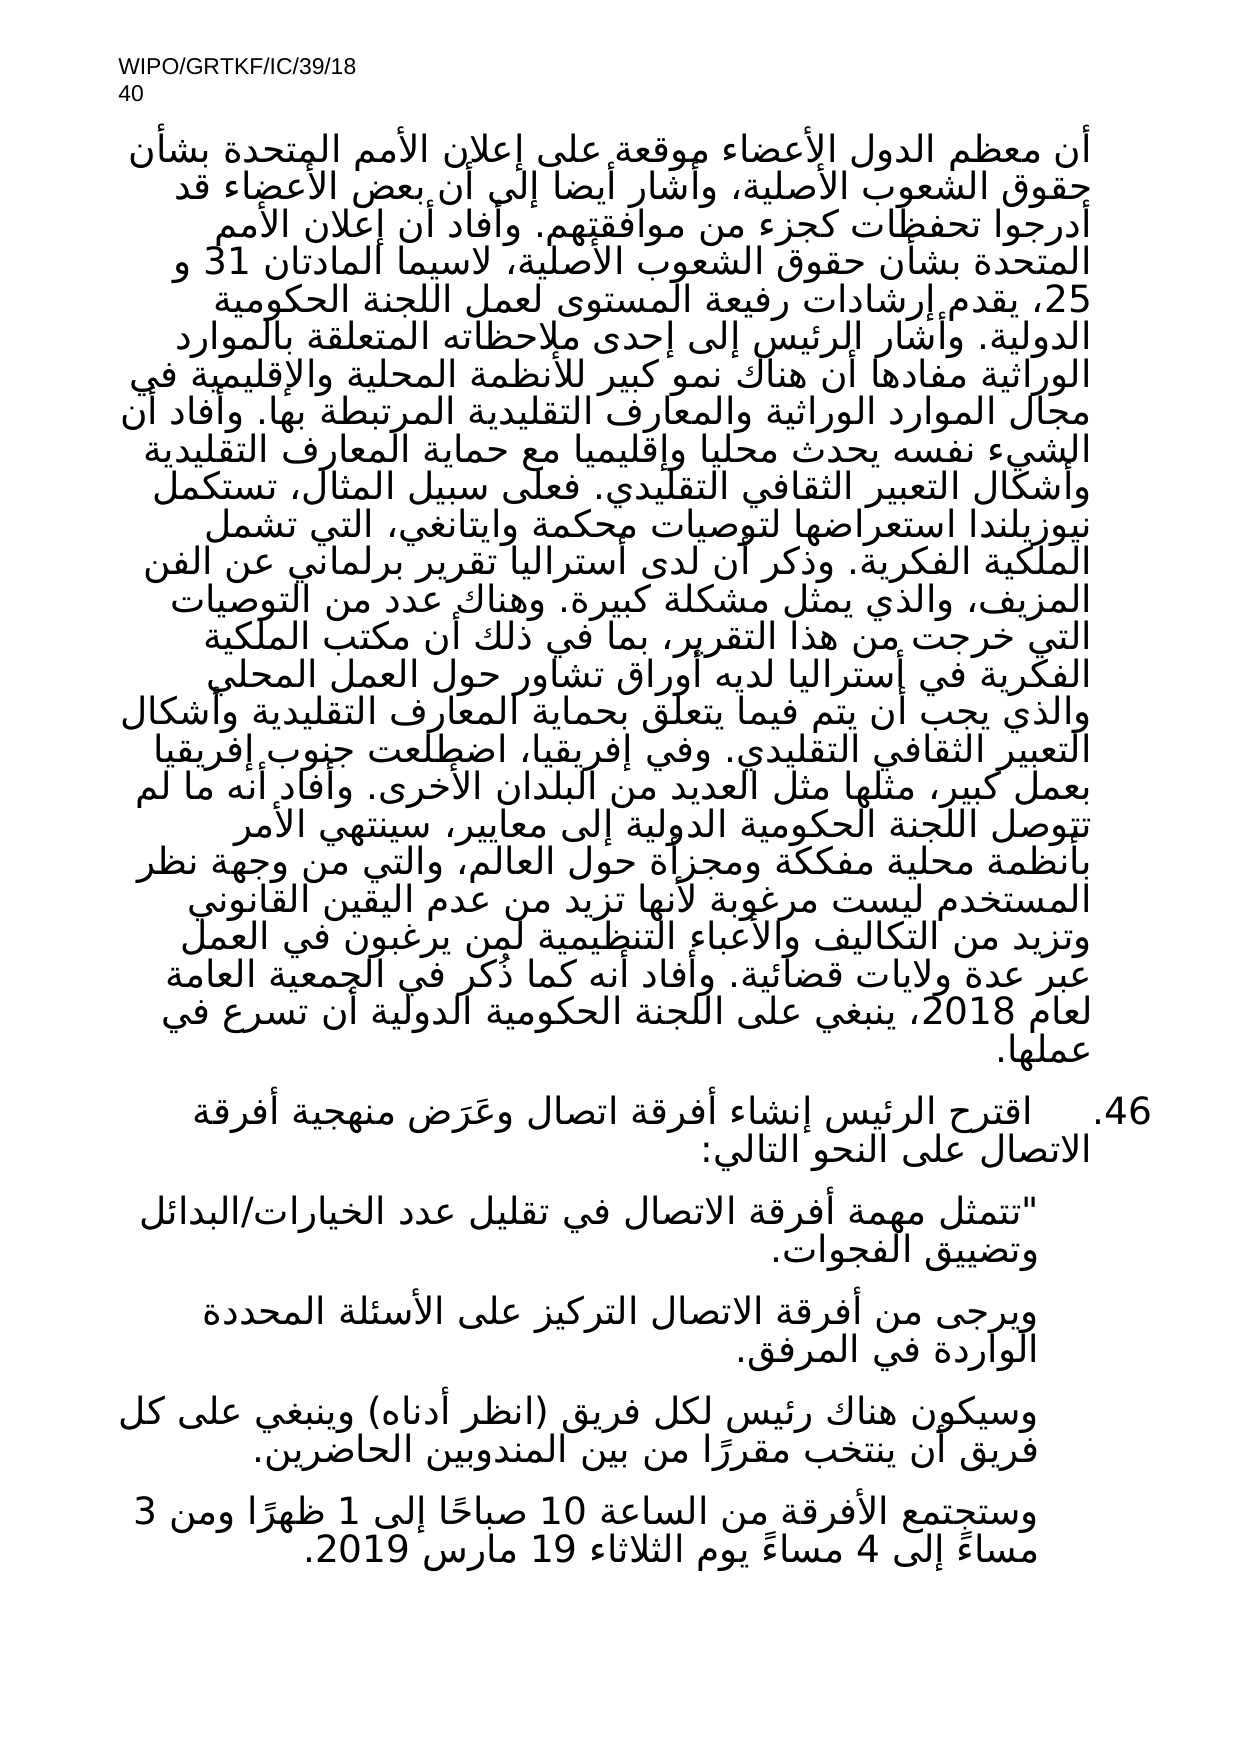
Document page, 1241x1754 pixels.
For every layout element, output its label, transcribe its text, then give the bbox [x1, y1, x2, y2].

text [118, 132, 1093, 1070]
list وستجتمع الأفرقة من الساعة 10 صباحًا إلى 1 ظهرًا ومن 3 مساءً إلى 4 مساءً يوم الثلاثاء 19 مارس 2019. [118, 1495, 1039, 1570]
list ويرجى من أفرقة الاتصال التركيز على الأسئلة المحددة الواردة في المرفق. [118, 1295, 1039, 1370]
text اقترح الرئيس إنشاء أفرقة اتصال وعَرَض منهجية أفرقة الاتصال على النحو التالي: [118, 1095, 1092, 1170]
list "تتمثل مهمة أفرقة الاتصال في تقليل عدد الخيارات/البدائل وتضييق الفجوات. [118, 1195, 1039, 1270]
list وسيكون هناك رئيس لكل فريق (انظر أدناه) وينبغي على كل فريق أن ينتخب مقررًا من بين المندوبين الحاضرين. [118, 1395, 1039, 1470]
